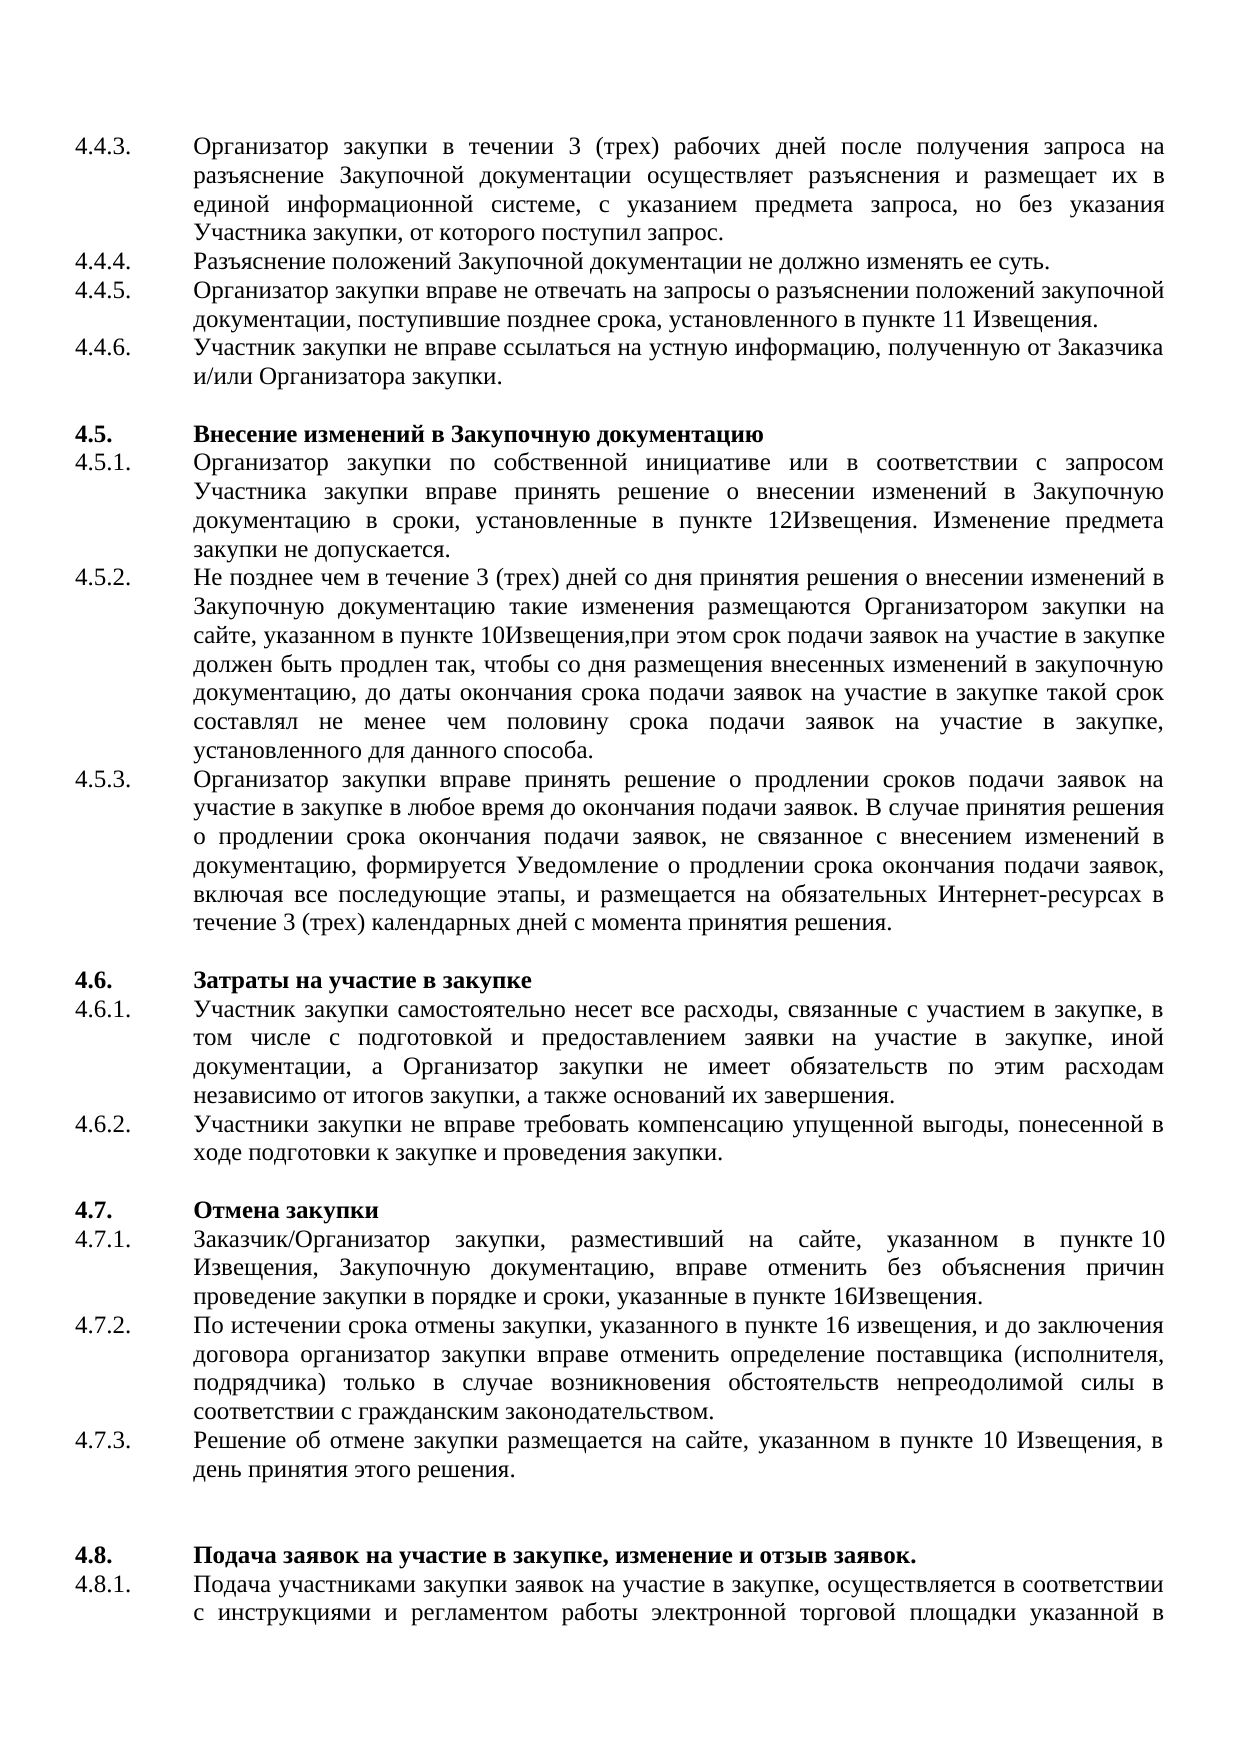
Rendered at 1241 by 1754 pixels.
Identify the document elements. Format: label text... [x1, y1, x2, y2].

list Организатор закупки вправе не отвечать на запросы о разъяснении положений закупочной документации, поступившие позднее срока, установленного в пункте 11 Извещения. [75, 275, 1165, 332]
list Подача заявок на участие в закупке, изменение и отзыв заявок. [75, 1540, 1165, 1569]
list По истечении срока отмены закупки, указанного в пункте 16 извещения, и до заключения договора организатор закупки вправе отменить определение поставщика (исполнителя, подрядчика) только в случае возникновения обстоятельств непреодолимой силы в соответствии с гражданским законодательством. [75, 1310, 1165, 1425]
list Внесение изменений в Закупочную документацию [75, 419, 1165, 447]
list Разъяснение положений Закупочной документации не должно изменять ее суть. [75, 246, 1165, 275]
list Организатор закупки по собственной инициативе или в соответствии с запросом Участника закупки вправе принять решение о внесении изменений в Закупочную документацию в сроки, установленные в пункте 12Извещения. Изменение предмета закупки не допускается. [75, 447, 1165, 562]
list Заказчик/Организатор закупки, разместивший на сайте, указанном в пункте 10 Извещения, Закупочную документацию, вправе отменить без объяснения причин проведение закупки в порядке и сроки, указанные в пункте 16Извещения. [75, 1224, 1165, 1310]
list Отмена закупки [75, 1195, 1165, 1224]
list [75, 1569, 1165, 1626]
list Участник закупки самостоятельно несет все расходы, связанные с участием в закупке, в том числе с подготовкой и предоставлением заявки на участие в закупке, иной документации, а Организатор закупки не имеет обязательств по этим расходам независимо от итогов закупки, а также оснований их завершения. [75, 994, 1165, 1109]
list Участник закупки не вправе ссылаться на устную информацию, полученную от Заказчика и/или Организатора закупки. [75, 332, 1165, 390]
list Участники закупки не вправе требовать компенсацию упущенной выгоды, понесенной в ходе подготовки к закупке и проведения закупки. [75, 1109, 1165, 1166]
list Организатор закупки вправе принять решение о продлении сроков подачи заявок на участие в закупке в любое время до окончания подачи заявок. В случае принятия решения о продлении срока окончания подачи заявок, не связанное с внесением изменений в документацию, формируется Уведомление о продлении срока окончания подачи заявок, включая все последующие этапы, и размещается на обязательных Интернет-ресурсах в течение 3 (трех) календарных дней с момента принятия решения. [75, 764, 1165, 936]
list Затраты на участие в закупке [75, 965, 1165, 994]
list Не позднее чем в течение 3 (трех) дней со дня принятия решения о внесении изменений в Закупочную документацию такие изменения размещаются Организатором закупки на сайте, указанном в пункте 10Извещения,при этом срок подачи заявок на участие в закупке должен быть продлен так, чтобы со дня размещения внесенных изменений в закупочную документацию, до даты окончания срока подачи заявок на участие в закупке такой срок составлял не менее чем половину срока подачи заявок на участие в закупке, установленного для данного способа. [75, 562, 1165, 764]
list Организатор закупки в течении 3 (трех) рабочих дней после получения запроса на разъяснение Закупочной документации осуществляет разъяснения и размещает их в единой информационной системе, с указанием предмета запроса, но без указания Участника закупки, от которого поступил запрос. [75, 131, 1165, 246]
list Решение об отмене закупки размещается на сайте, указанном в пункте 10 Извещения, в день принятия этого решения. [75, 1425, 1165, 1482]
